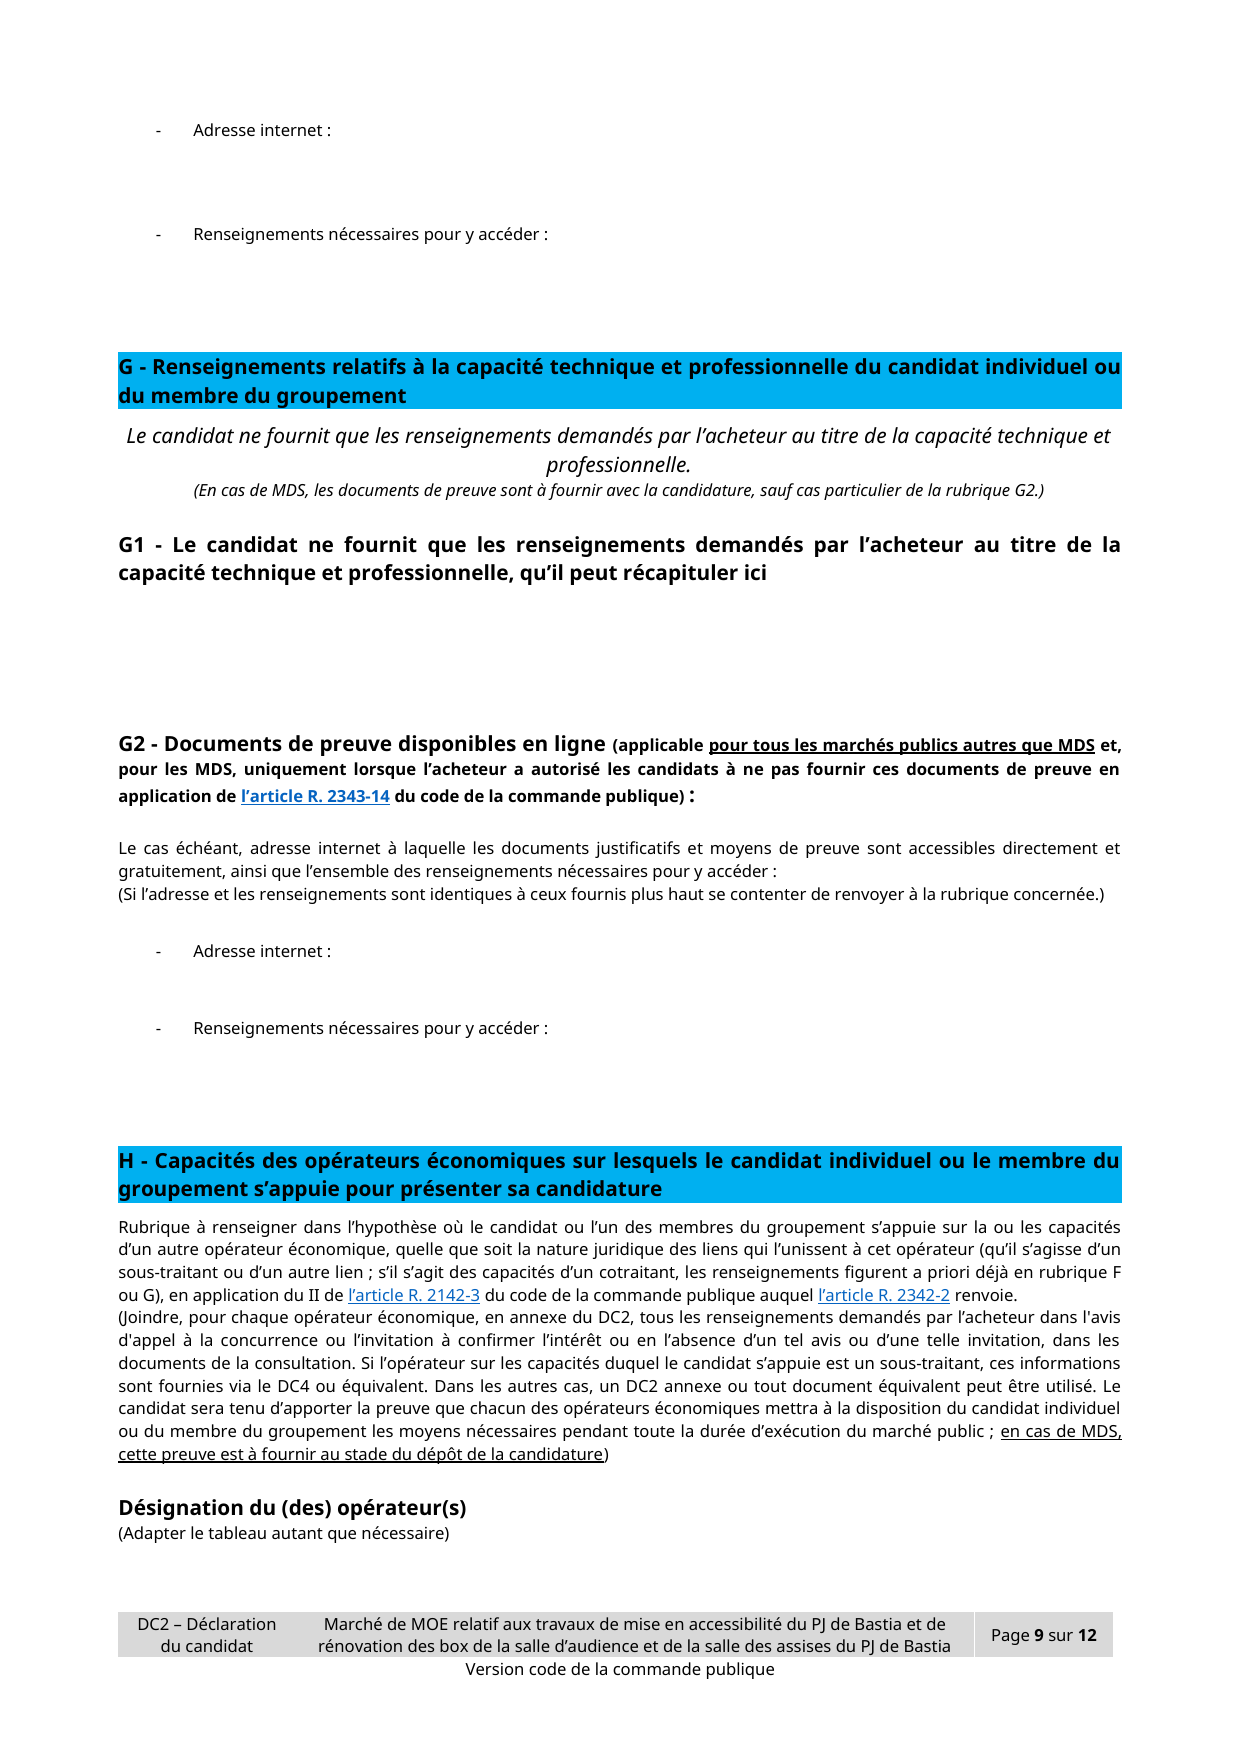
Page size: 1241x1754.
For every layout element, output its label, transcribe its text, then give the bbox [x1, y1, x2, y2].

list Adresse internet : [156, 940, 1122, 963]
text Rubrique à renseigner dans l’hypothèse où le candidat ou l’un des membres du groupement s’appuie sur la ou les capacités d’un autre opérateur économique, quelle que soit la nature juridique des liens qui l’unissent à cet opérateur (qu’il s’agisse d’un sous-traitant ou d’un autre lien ; s’il s’agit des capacités d’un cotraitant, les renseignements figurent a priori déjà en rubrique F ou G), en application du II de l’article R. 2142-3 du code de la commande publique auquel l’article R. 2342-2 renvoie. [118, 1215, 1122, 1306]
list Renseignements nécessaires pour y accéder : [156, 1016, 1122, 1039]
text H - Capacités des opérateurs économiques sur lesquels le candidat individuel ou le membre du groupement s’appuie pour présenter sa candidature [118, 1146, 1122, 1203]
text (Si l’adresse et les renseignements sont identiques à ceux fournis plus haut se contenter de renvoyer à la rubrique concernée.) [118, 882, 1122, 905]
text (En cas de MDS, les documents de preuve sont à fournir avec la candidature, sauf cas particulier de la rubrique G2.) [118, 478, 1122, 501]
text Le cas échéant, adresse internet à laquelle les documents justificatifs et moyens de preuve sont accessibles directement et gratuitement, ainsi que l’ensemble des renseignements nécessaires pour y accéder : [118, 837, 1122, 882]
text Le candidat ne fournit que les renseignements demandés par l’acheteur au titre de la capacité technique et professionnelle. [118, 422, 1122, 478]
list Renseignements nécessaires pour y accéder : [156, 223, 1122, 245]
text G2 - Documents de preuve disponibles en ligne (applicable pour tous les marchés publics autres que MDS et, pour les MDS, uniquement lorsque l’acheteur a autorisé les candidats à ne pas fournir ces documents de preuve en application de l’article R. 2343-14 du code de la commande publique) : [118, 729, 1122, 808]
text G - Renseignements relatifs à la capacité technique et professionnelle du candidat individuel ou du membre du groupement [118, 352, 1122, 409]
text (Adapter le tableau autant que nécessaire) [118, 1522, 1122, 1544]
text G1 - Le candidat ne fournit que les renseignements demandés par l’acheteur au titre de la capacité technique et professionnelle, qu’il peut récapituler ici [118, 530, 1122, 587]
list Adresse internet : [156, 118, 1122, 141]
text Désignation du (des) opérateur(s) [118, 1493, 1122, 1522]
text (Joindre, pour chaque opérateur économique, en annexe du DC2, tous les renseignements demandés par l’acheteur dans l'avis d'appel à la concurrence ou l’invitation à confirmer l’intérêt ou en l’absence d’un tel avis ou d’une telle invitation, dans les documents de la consultation. Si l’opérateur sur les capacités duquel le candidat s’appuie est un sous-traitant, ces informations sont fournies via le DC4 ou équivalent. Dans les autres cas, un DC2 annexe ou tout document équivalent peut être utilisé. Le candidat sera tenu d’apporter la preuve que chacun des opérateurs économiques mettra à la disposition du candidat individuel ou du membre du groupement les moyens nécessaires pendant toute la durée d’exécution du marché public ; en cas de MDS, cette preuve est à fournir au stade du dépôt de la candidature) [118, 1306, 1122, 1465]
